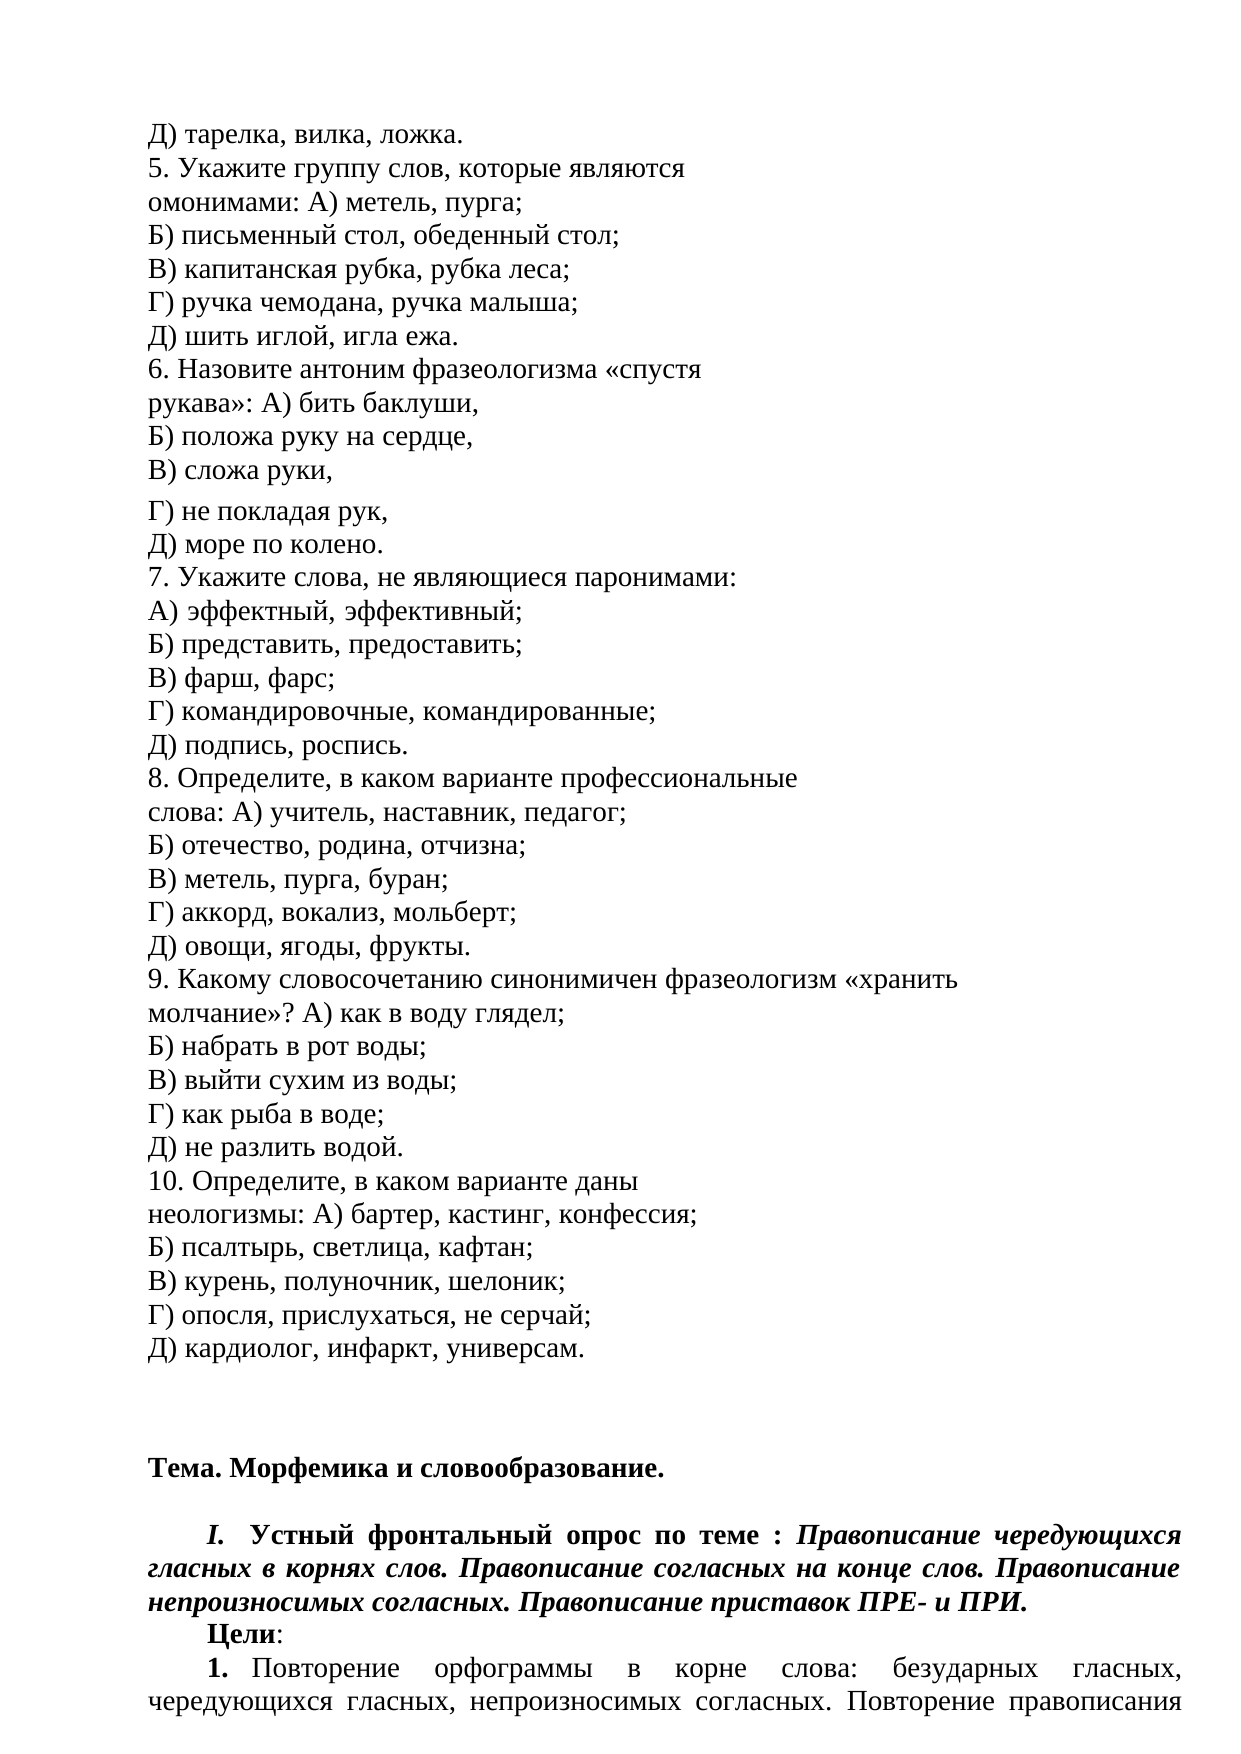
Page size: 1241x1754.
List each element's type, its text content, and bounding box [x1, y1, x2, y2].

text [148, 117, 469, 150]
text Г) аккорд, вокализ, мольберт; Д) овощи, ягоды, фрукты. [148, 894, 519, 962]
text В) выйти сухим из воды; Г) как рыба в воде; [148, 1062, 459, 1129]
list Определите, в каком варианте даны неологизмы: А) бартер, кастинг, конфессия; [148, 1163, 803, 1230]
text А) эффектный, эффективный; Б) представить, предоставить; В) фарш, фарс; [148, 593, 523, 693]
list Назовите антоним фразеологизма «спустя рукава»: А) бить баклуши, [148, 351, 814, 418]
text Г) командировочные, командированные; Д) подпись, роспись. [148, 693, 658, 760]
subtitle Цели: [207, 1617, 1205, 1650]
text В) курень, полуночник, шелоник; Г) опосля, прислухаться, не серчай; Д) кардиолог, инфаркт, универсам. [148, 1263, 592, 1364]
text Б) псалтырь, светлица, кафтан; [148, 1230, 1205, 1263]
list Укажите слова, не являющиеся паронимами: [148, 560, 1205, 593]
text Г) ручка чемодана, ручка малыша; Д) шить иглой, игла ежа. [148, 284, 580, 351]
text Г) не покладая рук, Д) море по колено. [148, 493, 390, 560]
text Б) письменный стол, обеденный стол; В) капитанская рубка, рубка леса; [148, 217, 622, 284]
list Устный фронтальный опрос по теме : Правописание чередующихся гласных в корнях слов. Правописание согласных на конце слов. Правописание непроизносимых согласных. Правописание приставок ПРЕ- и ПРИ. [148, 1517, 1182, 1617]
subtitle Тема. Морфемика и словообразование. [148, 1450, 1205, 1483]
list Какому словосочетанию синонимичен фразеологизм «хранить молчание»? А) как в воду глядел; [148, 962, 1112, 1029]
text Д) не разлить водой. [148, 1129, 1205, 1163]
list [148, 1650, 1182, 1717]
text Б) набрать в рот воды; [148, 1029, 1205, 1062]
list Укажите группу слов, которые являются омонимами: А) метель, пурга; [148, 150, 844, 217]
text Б) положа руку на сердце, В) сложа руки, [148, 418, 475, 486]
list Определите, в каком варианте профессиональные слова: А) учитель, наставник, педагог; [148, 760, 882, 827]
text Б) отечество, родина, отчизна; В) метель, пурга, буран; [148, 827, 528, 894]
